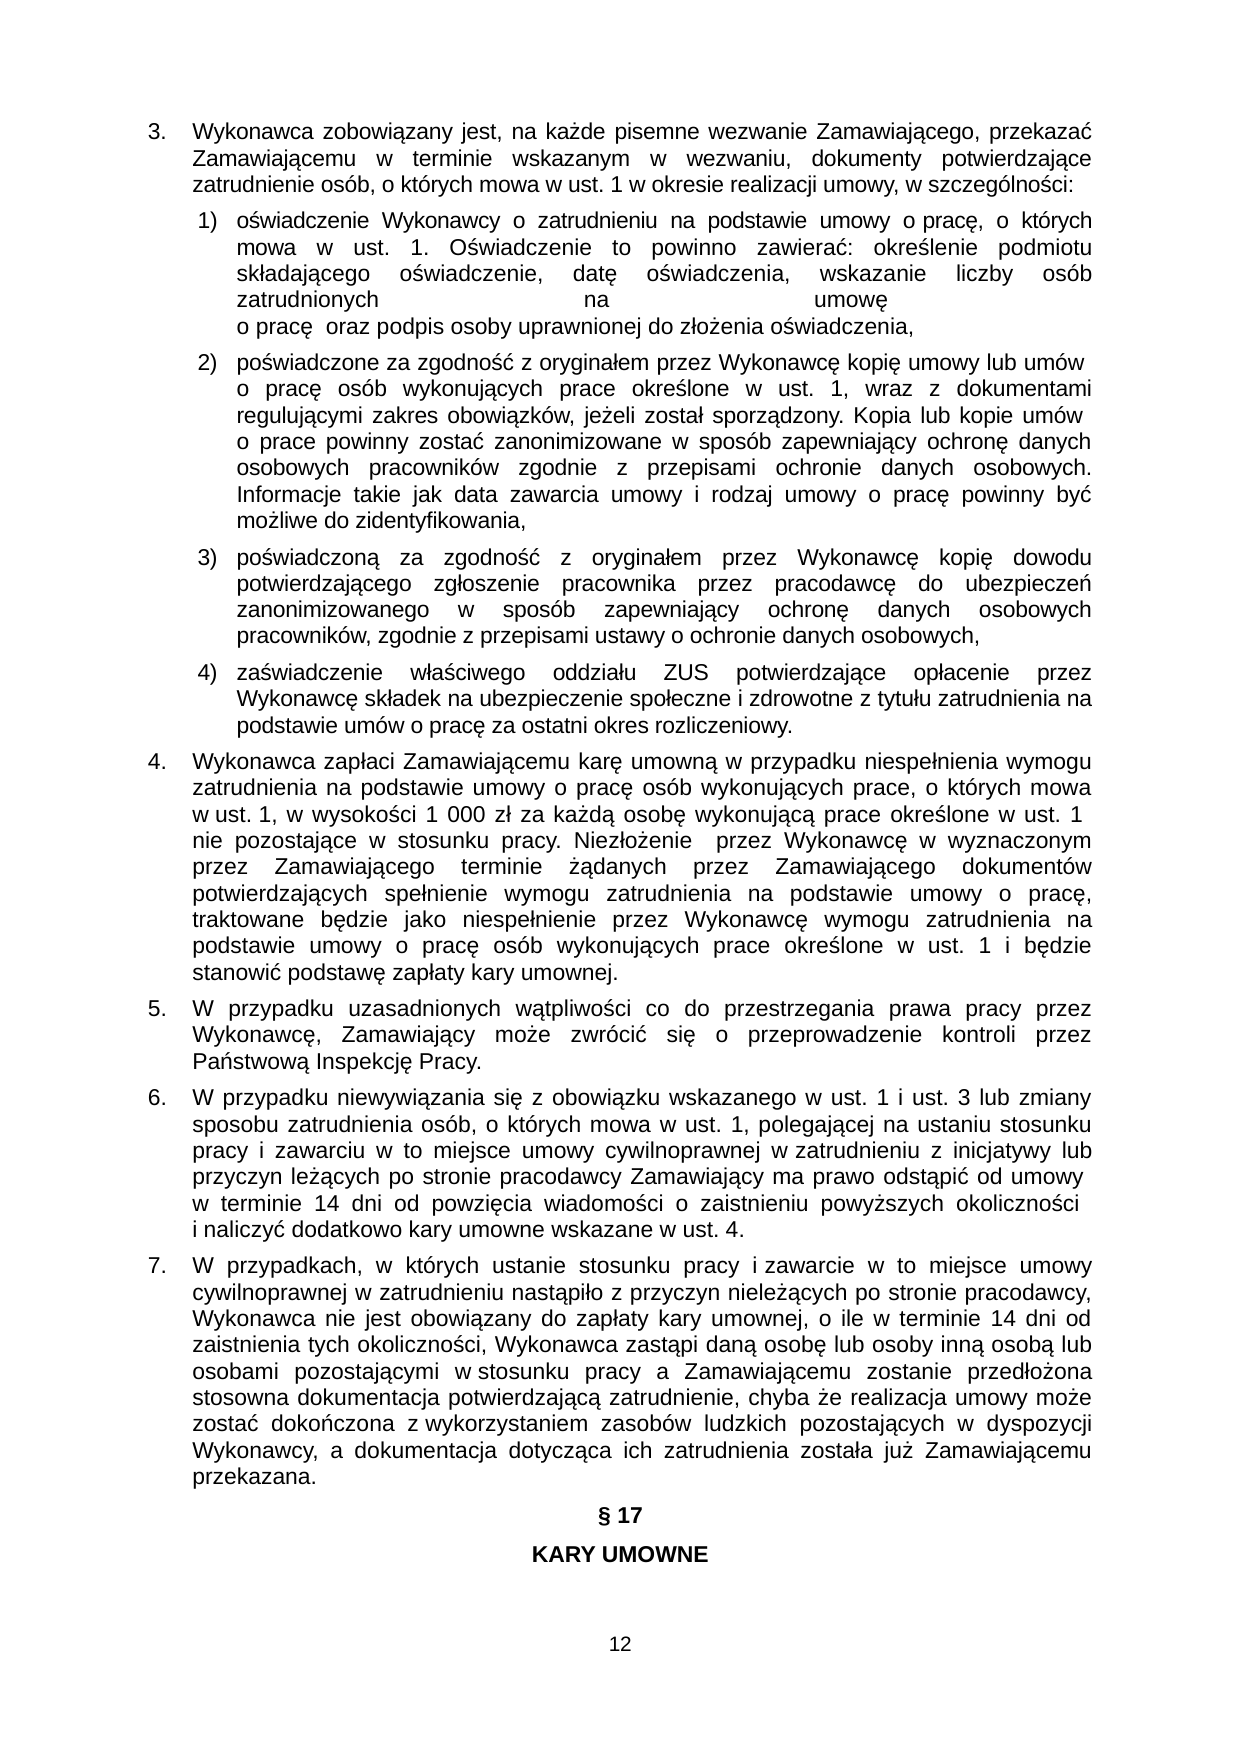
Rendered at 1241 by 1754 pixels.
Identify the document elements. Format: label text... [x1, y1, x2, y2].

list W przypadkach, w których ustanie stosunku pracy i zawarcie w to miejsce umowy cywilnoprawnej w zatrudnieniu nastąpiło z przyczyn nieleżących po stronie pracodawcy, Wykonawca nie jest obowiązany do zapłaty kary umownej, o ile w terminie 14 dni od zaistnienia tych okoliczności, Wykonawca zastąpi daną osobę lub osoby inną osobą lub osobami pozostającymi w stosunku pracy a Zamawiającemu zostanie przedłożona stosowna dokumentacja potwierdzającą zatrudnienie, chyba że realizacja umowy może zostać dokończona z wykorzystaniem zasobów ludzkich pozostających w dyspozycji Wykonawcy, a dokumentacja dotycząca ich zatrudnienia została już Zamawiającemu przekazana. [148, 1252, 1092, 1489]
list zaświadczenie właściwego oddziału ZUS potwierdzające opłacenie przez Wykonawcę składek na ubezpieczenie społeczne i zdrowotne z tytułu zatrudnienia na podstawie umów o pracę za ostatni okres rozliczeniowy. [197, 659, 1092, 738]
list poświadczoną za zgodność z oryginałem przez Wykonawcę kopię dowodu potwierdzającego zgłoszenie pracownika przez pracodawcę do ubezpieczeń zanonimizowanego w sposób zapewniający ochronę danych osobowych pracowników, zgodnie z przepisami ustawy o ochronie danych osobowych, [197, 543, 1092, 649]
text KARY UMOWNE [148, 1541, 1092, 1567]
list Wykonawca zobowiązany jest, na każde pisemne wezwanie Zamawiającego, przekazać Zamawiającemu w terminie wskazanym w wezwaniu, dokumenty potwierdzające zatrudnienie osób, o których mowa w ust. 1 w okresie realizacji umowy, w szczególności: [148, 118, 1092, 197]
list oświadczenie Wykonawcy o zatrudnieniu na podstawie umowy o pracę, o których mowa w ust. 1. Oświadczenie to powinno zawierać: określenie podmiotu składającego oświadczenie, datę oświadczenia, wskazanie liczby osób zatrudnionych na umowę o pracę oraz podpis osoby uprawnionej do złożenia oświadczenia, [197, 207, 1092, 339]
text § 17 [148, 1502, 1092, 1528]
list Wykonawca zapłaci Zamawiającemu karę umowną w przypadku niespełnienia wymogu zatrudnienia na podstawie umowy o pracę osób wykonujących prace, o których mowa w ust. 1, w wysokości 1 000 zł za każdą osobę wykonującą prace określone w ust. 1 nie pozostające w stosunku pracy. Niezłożenie przez Wykonawcę w wyznaczonym przez Zamawiającego terminie żądanych przez Zamawiającego dokumentów potwierdzających spełnienie wymogu zatrudnienia na podstawie umowy o pracę, traktowane będzie jako niespełnienie przez Wykonawcę wymogu zatrudnienia na podstawie umowy o pracę osób wykonujących prace określone w ust. 1 i będzie stanowić podstawę zapłaty kary umownej. [148, 748, 1092, 985]
list poświadczone za zgodność z oryginałem przez Wykonawcę kopię umowy lub umów o pracę osób wykonujących prace określone w ust. 1, wraz z dokumentami regulującymi zakres obowiązków, jeżeli został sporządzony. Kopia lub kopie umów o prace powinny zostać zanonimizowane w sposób zapewniający ochronę danych osobowych pracowników zgodnie z przepisami ochronie danych osobowych. Informacje takie jak data zawarcia umowy i rodzaj umowy o pracę powinny być możliwe do zidentyfikowania, [197, 349, 1092, 533]
list W przypadku uzasadnionych wątpliwości co do przestrzegania prawa pracy przez Wykonawcę, Zamawiający może zwrócić się o przeprowadzenie kontroli przez Państwową Inspekcję Pracy. [148, 995, 1092, 1074]
list W przypadku niewywiązania się z obowiązku wskazanego w ust. 1 i ust. 3 lub zmiany sposobu zatrudnienia osób, o których mowa w ust. 1, polegającej na ustaniu stosunku pracy i zawarciu w to miejsce umowy cywilnoprawnej w zatrudnieniu z inicjatywy lub przyczyn leżących po stronie pracodawcy Zamawiający ma prawo odstąpić od umowy w terminie 14 dni od powzięcia wiadomości o zaistnieniu powyższych okoliczności i naliczyć dodatkowo kary umowne wskazane w ust. 4. [148, 1084, 1092, 1242]
